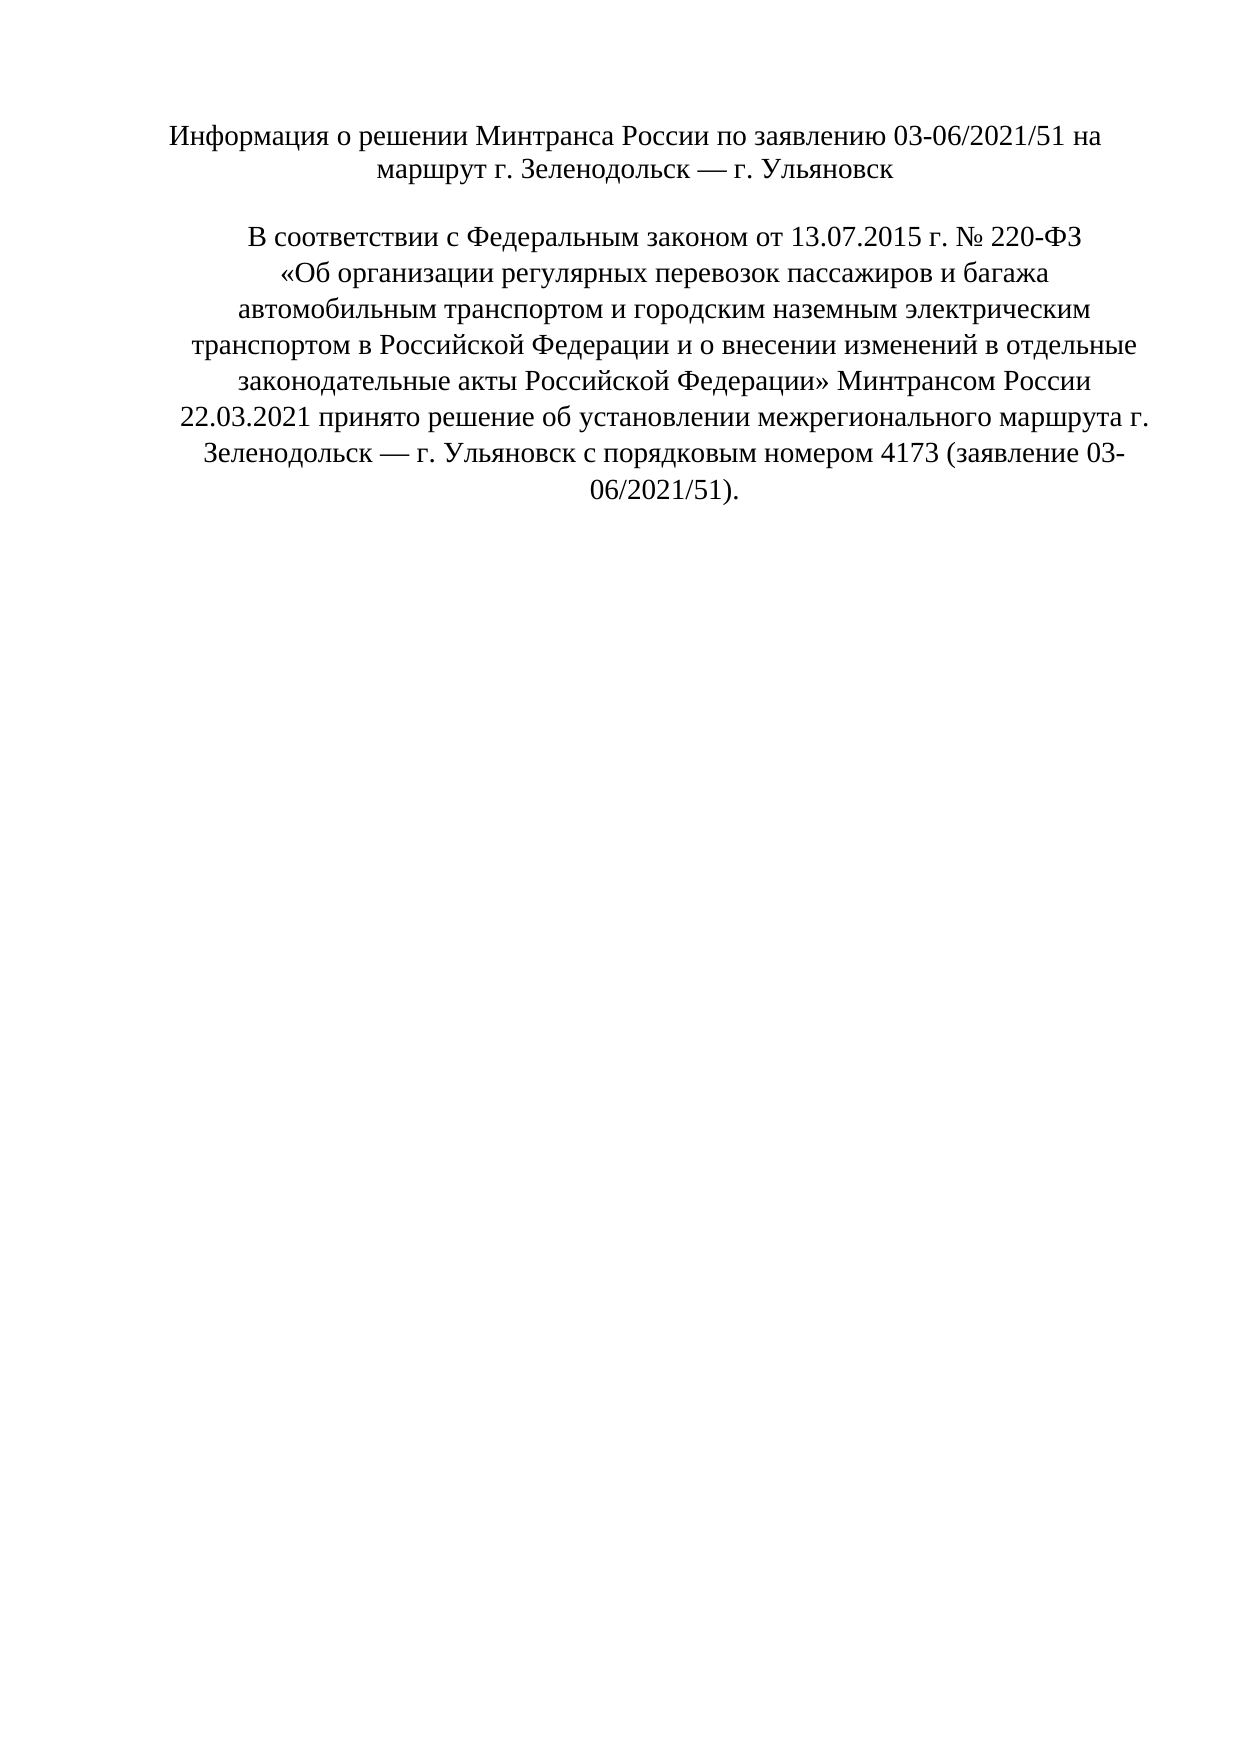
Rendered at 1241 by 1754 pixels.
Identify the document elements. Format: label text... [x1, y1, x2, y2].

text Информация о решении Минтранса России по заявлению 03-06/2021/51 на маршрут г. Зеленодольск — г. Ульяновск [118, 118, 1152, 185]
text В соответствии с Федеральным законом от 13.07.2015 г. № 220-ФЗ «Об организации регулярных перевозок пассажиров и багажа автомобильным транспортом и городским наземным электрическим транспортом в Российской Федерации и о внесении изменений в отдельные законодательные акты Российской Федерации» Минтрансом России 22.03.2021 принято решение об установлении межрегионального маршрута г. Зеленодольск — г. Ульяновск с порядковым номером 4173 (заявление 03-06/2021/51). [177, 219, 1152, 505]
